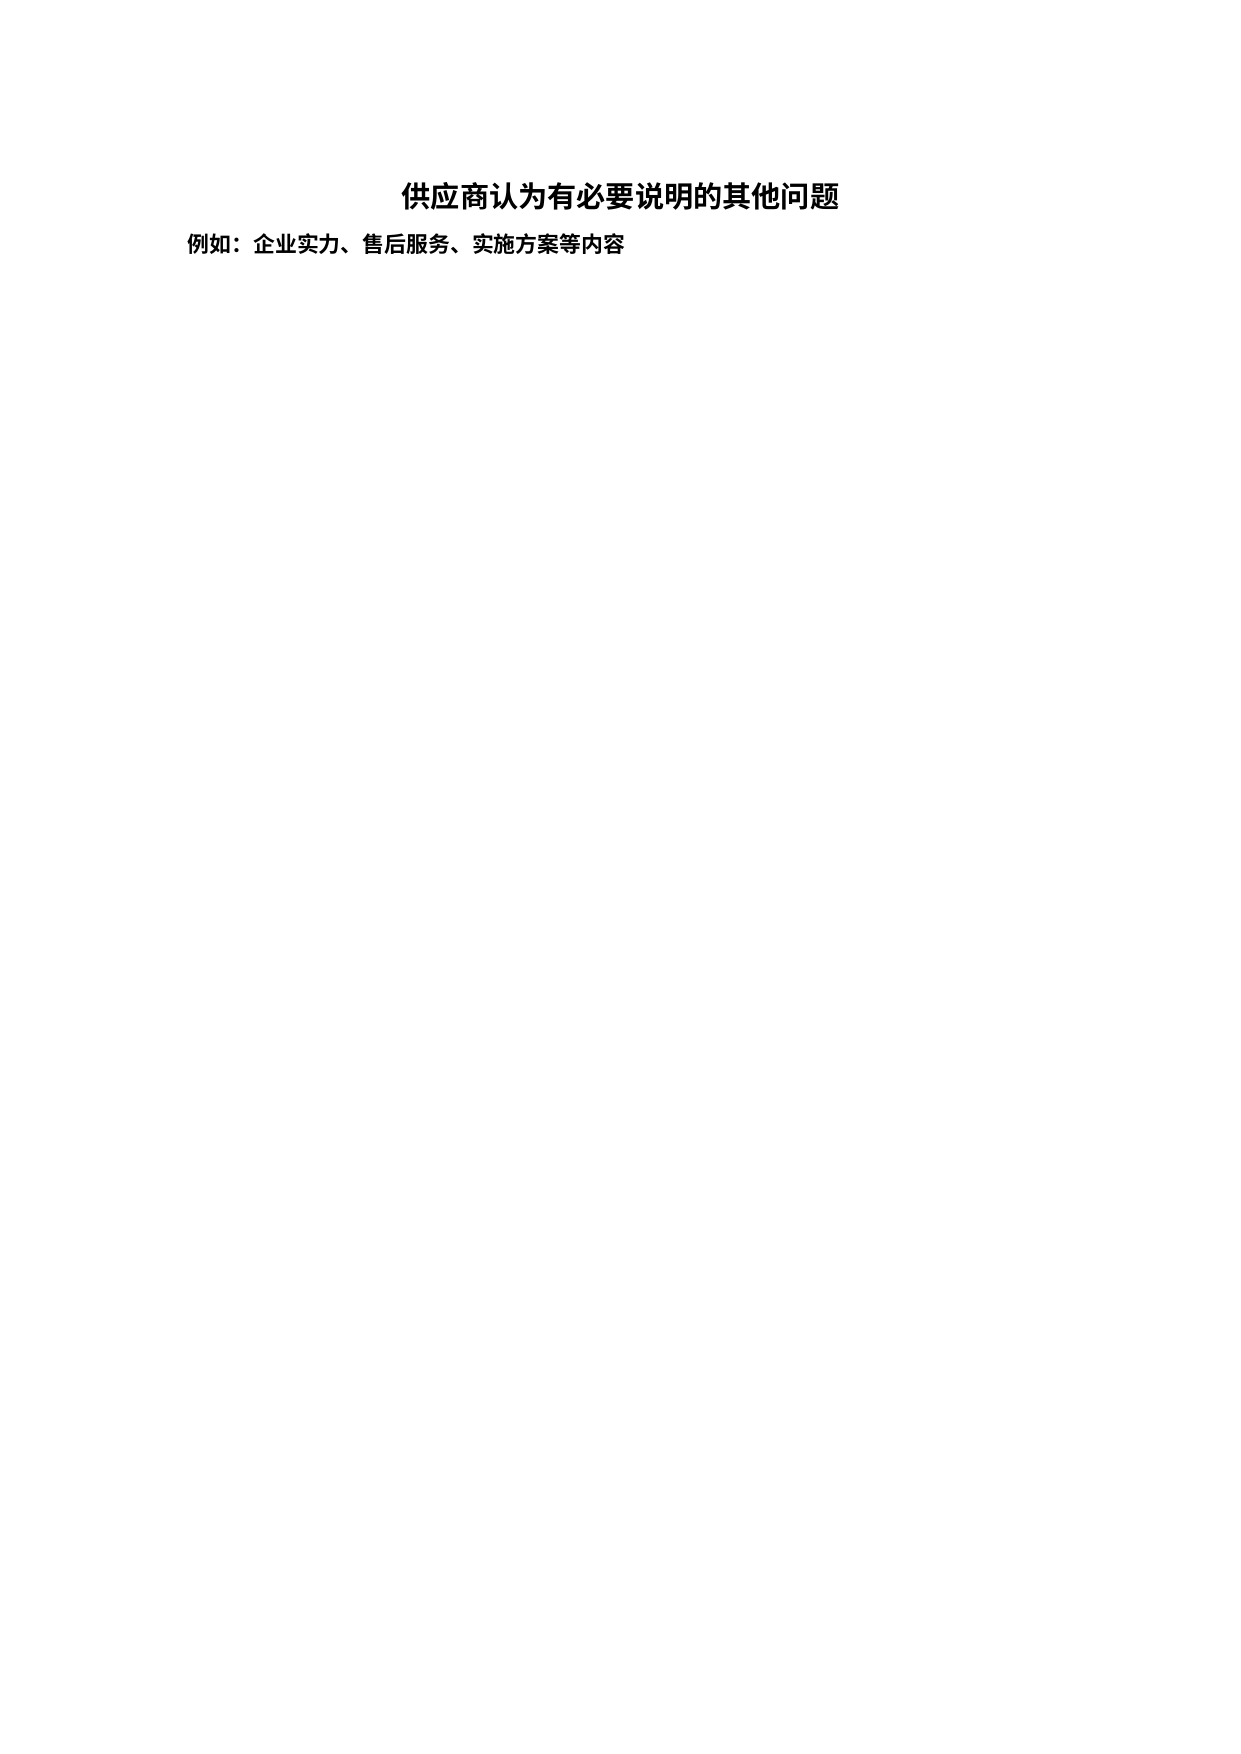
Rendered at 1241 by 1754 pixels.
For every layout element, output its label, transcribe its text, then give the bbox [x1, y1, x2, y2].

text 例如：企业实力、售后服务、实施方案等内容 [187, 227, 1053, 259]
text 供应商认为有必要说明的其他问题 [187, 162, 1053, 227]
